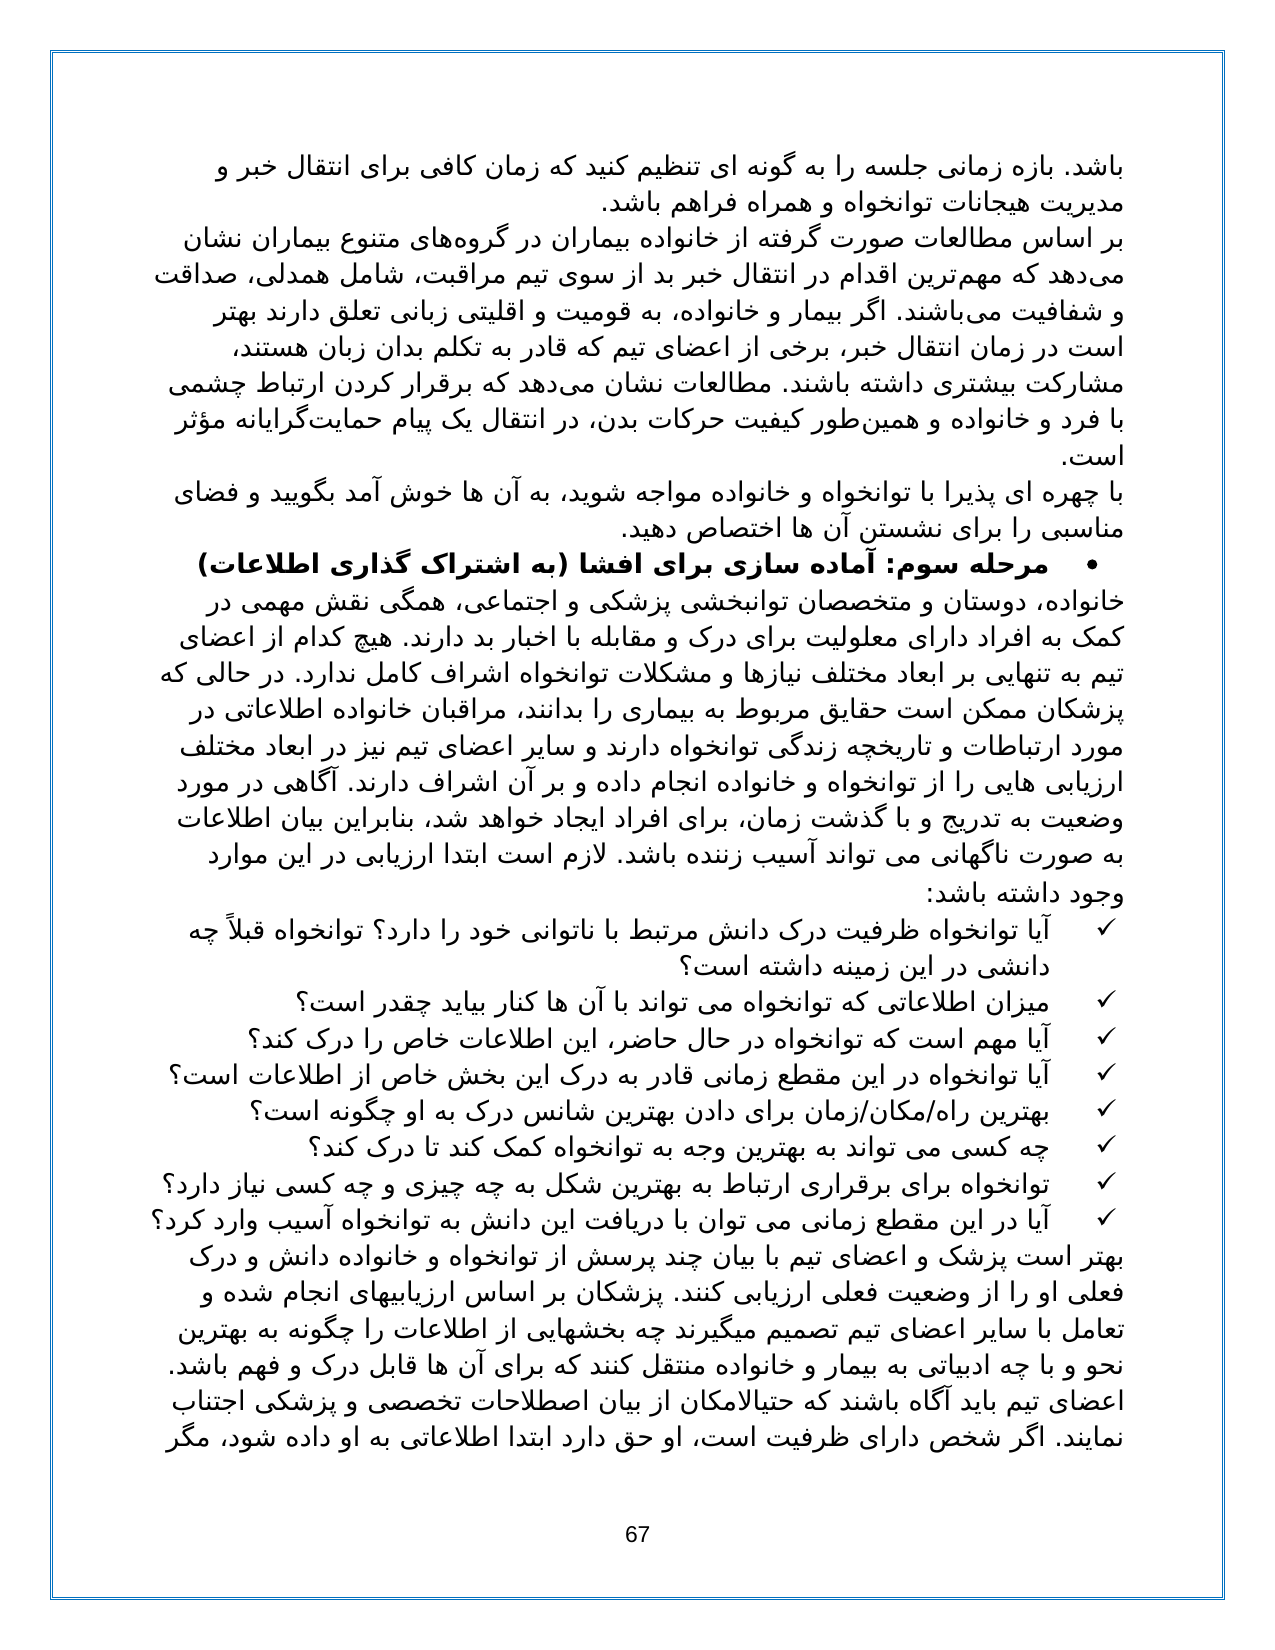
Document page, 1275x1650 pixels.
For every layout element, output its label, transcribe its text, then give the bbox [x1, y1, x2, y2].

text با چهره ای پذیرا با توانخواه و خانواده مواجه شوید، به آن ها خوش آمد بگویید و فضای مناسبی را برای نشستن آن ها اختصاص دهید. [150, 476, 1125, 544]
list چه کسی می تواند به بهترین وجه به توانخواه کمک کند تا درک کند؟ [150, 1132, 1095, 1163]
list آیا توانخواه در این مقطع زمانی قادر به درک این بخش خاص از اطلاعات است؟ [150, 1059, 1095, 1091]
list بهترین راه/مکان/زمان برای دادن بهترین شانس درک به او چگونه است؟ [150, 1096, 1095, 1127]
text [150, 150, 1125, 218]
list مرحله سوم: آماده سازی برای افشا (به اشتراک گذاری اطلاعات) [150, 549, 1087, 580]
list آیا در این مقطع زمانی می توان با دریافت این دانش به توانخواه آسیب وارد کرد؟ [150, 1204, 1095, 1236]
list آیا توانخواه ظرفیت درک دانش مرتبط با ناتوانی خود را دارد؟ توانخواه قبلاً چه دانشی در این زمینه داشته است؟ [150, 914, 1095, 982]
text بر اساس مطالعات صورت گرفته از خانواده بیماران در گروه‌های متنوع بیماران نشان می‌دهد که مهم‌ترین اقدام در انتقال خبر بد از سوی تیم مراقبت، شامل همدلی، صداقت و شفافیت می‌باشند. اگر بیمار و خانواده، به قومیت و اقلیتی زبانی تعلق دارند بهتر است در زمان انتقال خبر، برخی از اعضای تیم که قادر به تکلم بدان زبان هستند، مشارکت بیشتری داشته باشند. مطالعات نشان می‌دهد که برقرار کردن ارتباط چشمی با فرد و خانواده و همین‌طور کیفیت حرکات بدن، در انتقال یک پیام حمایت‌گرایانه مؤثر است. [150, 222, 1125, 472]
list میزان اطلاعاتی که توانخواه می تواند با آن ها کنار بیاید چقدر است؟ [150, 987, 1095, 1018]
text خانواده‌، دوستان و متخصصان توانبخشی پزشکی و اجتماعی، همگی نقش مهمی در کمک به افراد دارای معلولیت برای درک و مقابله با اخبار بد دارند. هیچ کدام از اعضای تیم به تنهایی بر ابعاد مختلف نیازها و مشکلات توانخواه اشراف کامل ندارد. در حالی که پزشکان ممکن است حقایق مربوط به بیماری را بدانند، مراقبان خانواده اطلاعاتی در مورد ارتباطات و تاریخچه زندگی توانخواه دارند و سایر اعضای تیم نیز در ابعاد مختلف ارزیابی هایی را از توانخواه و خانواده انجام داده و بر آن اشراف دارند. آگاهی در مورد وضعیت به تدریج و با گذشت زمان، برای افراد ایجاد خواهد شد، بنابراین بیان اطلاعات به صورت ناگهانی می تواند آسیب زننده باشد. لازم است ابتدا ارزیابی در این موارد وجود داشته باشد: [150, 585, 1125, 909]
list توانخواه برای برقراری ارتباط به بهترین شکل به چه چیزی و چه کسی نیاز دارد؟ [150, 1168, 1095, 1199]
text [150, 1241, 1125, 1453]
list آیا مهم است که توانخواه در حال حاضر، این اطلاعات خاص را درک کند؟ [150, 1023, 1095, 1054]
